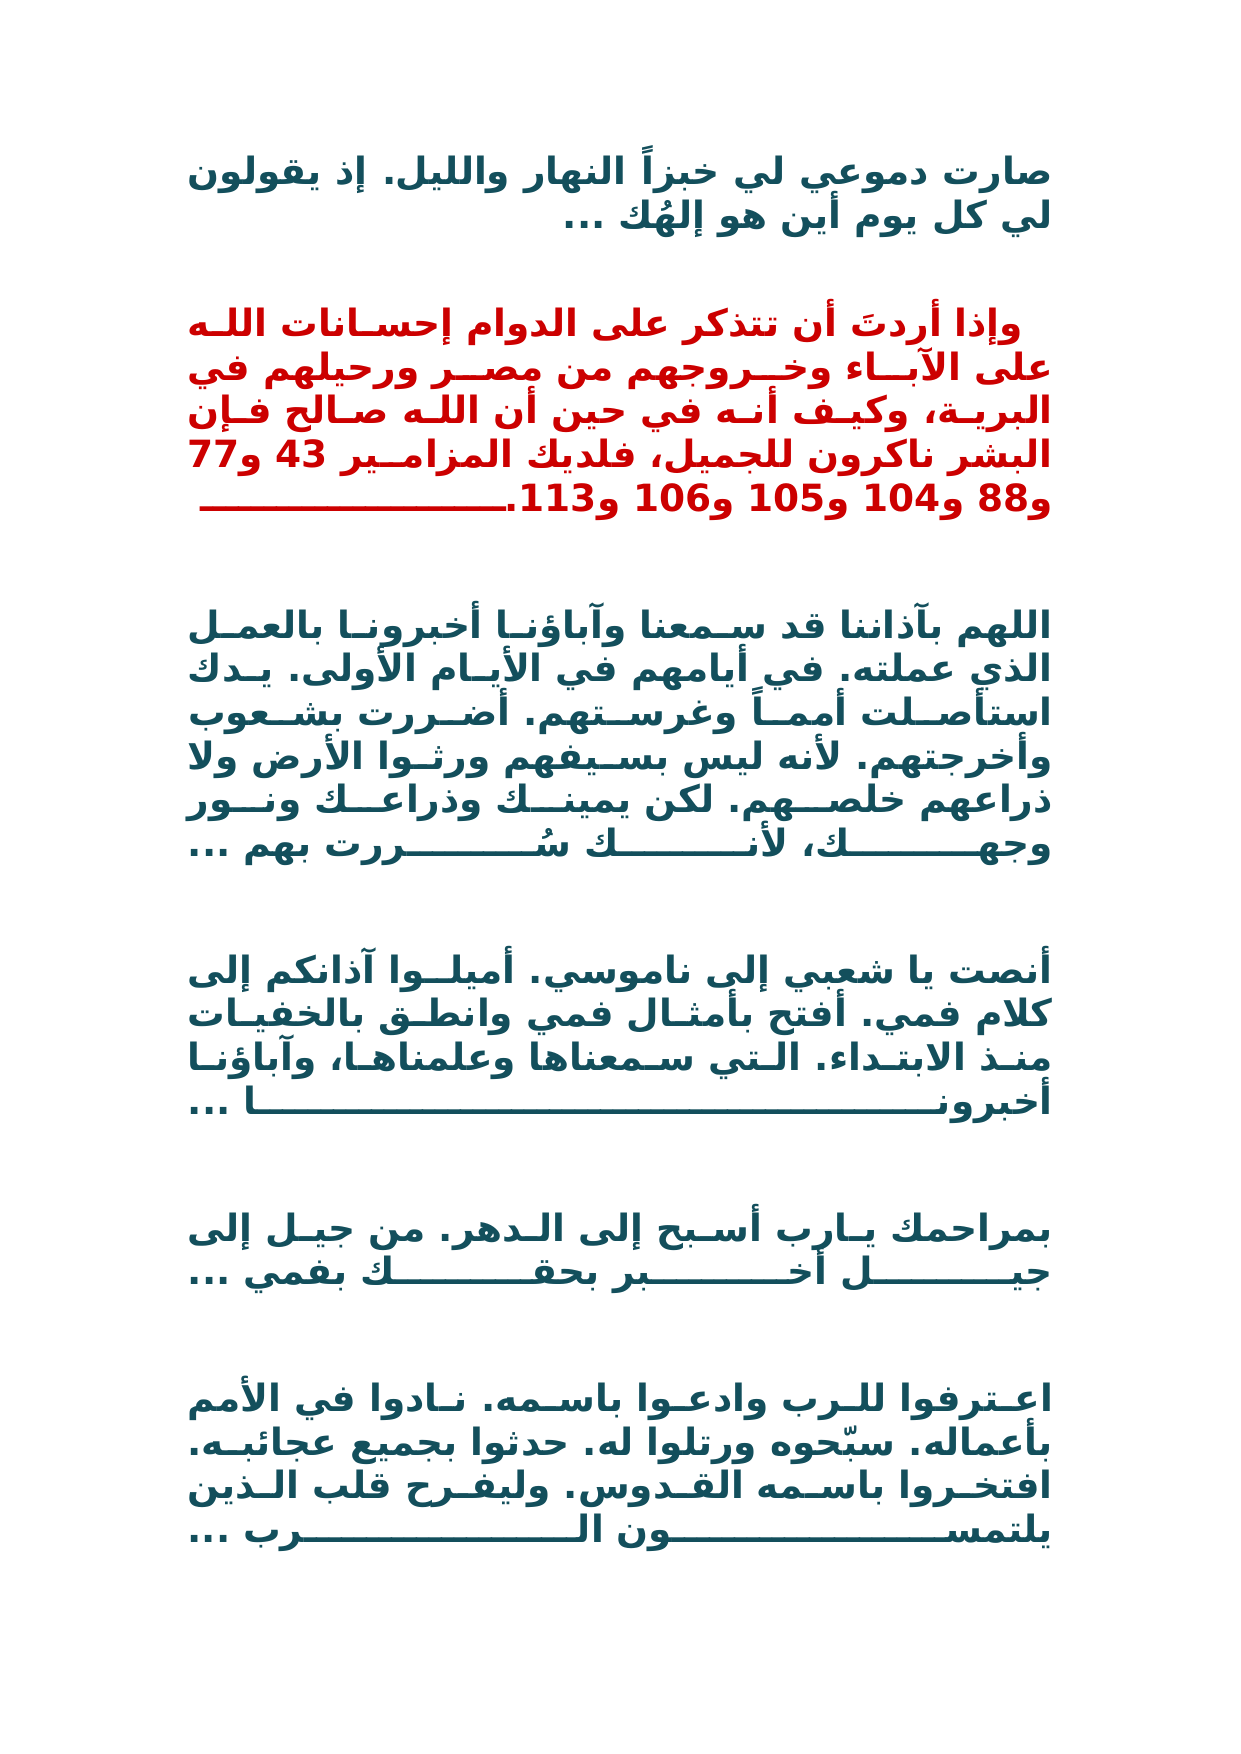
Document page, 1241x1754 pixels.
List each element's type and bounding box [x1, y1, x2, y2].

text [187, 302, 1053, 1595]
text [187, 150, 1053, 237]
